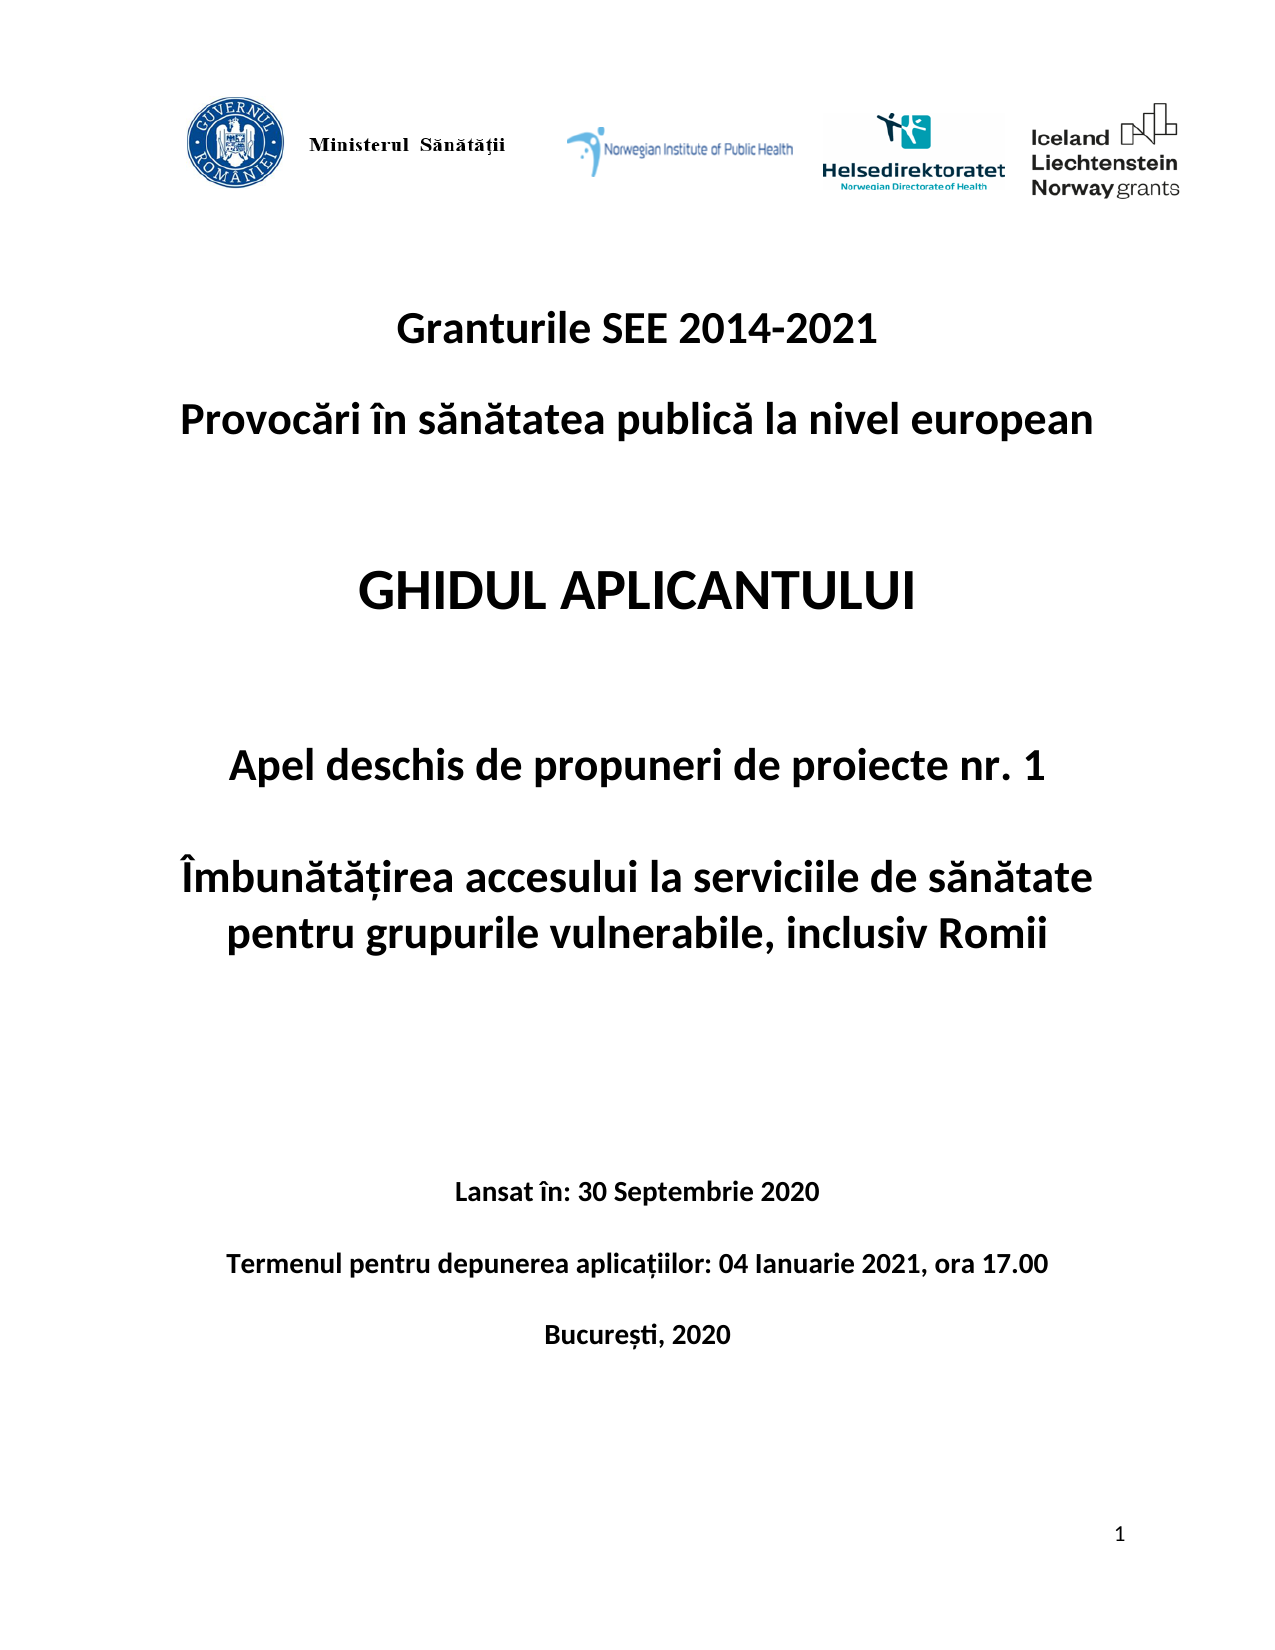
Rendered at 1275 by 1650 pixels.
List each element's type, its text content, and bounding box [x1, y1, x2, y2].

text Termenul pentru depunerea aplicațiilor: 04 Ianuarie 2021, ora 17.00 [150, 1245, 1125, 1280]
text Îmbunătățirea accesului la serviciile de sănătate pentru grupurile vulnerabile, inclusiv Romii [150, 848, 1125, 960]
text Apel deschis de propuneri de proiecte nr. 1 [150, 736, 1125, 792]
text București, 2020 [150, 1316, 1125, 1352]
text Lansat în: 30 Septembrie 2020 [150, 1173, 1125, 1209]
picture [150, 75, 1209, 228]
text GHIDUL APLICANTULUI [150, 553, 1125, 624]
text Granturile SEE 2014-2021 [150, 298, 1125, 354]
text Provocări în sănătatea publică la nivel european [150, 390, 1125, 446]
